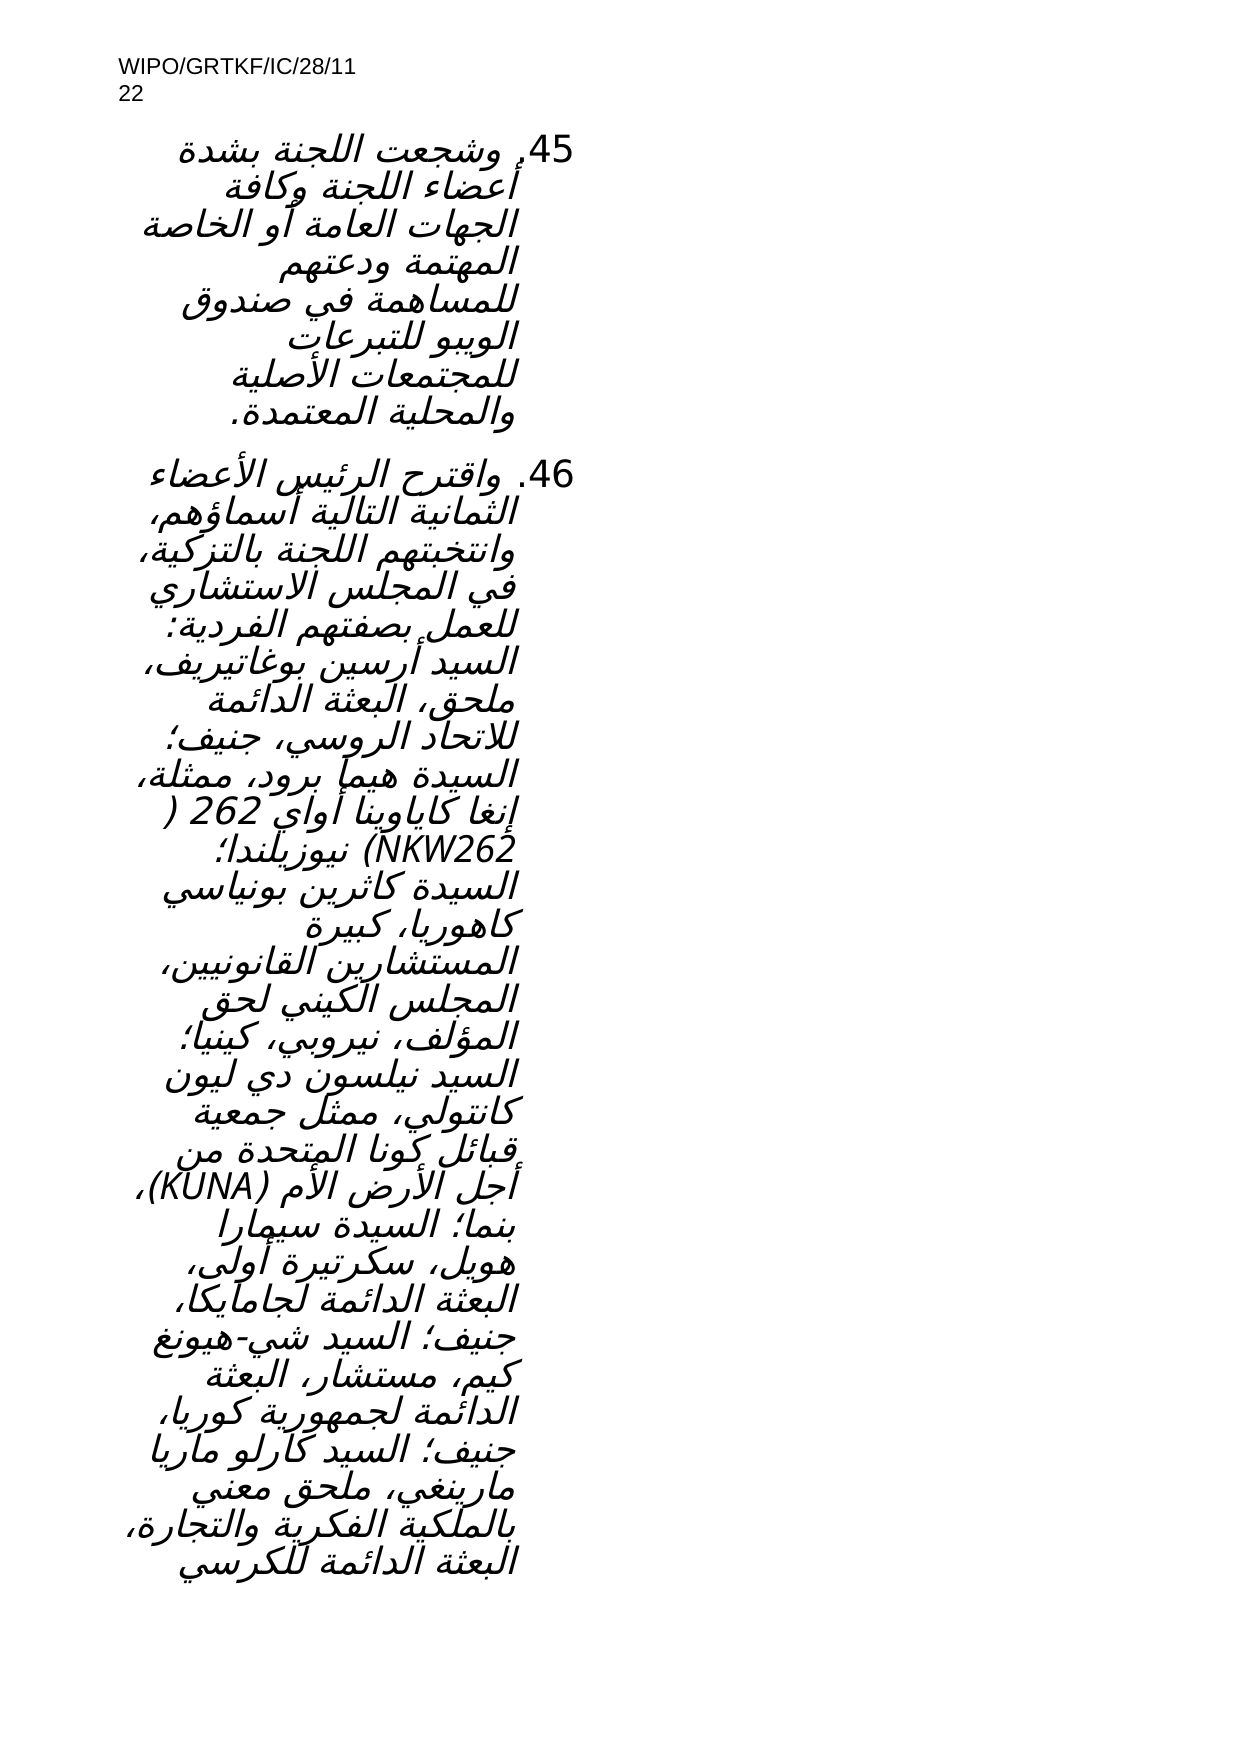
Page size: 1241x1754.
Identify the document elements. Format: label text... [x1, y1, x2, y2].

text وشجعت اللجنة بشدة أعضاء اللجنة وكافة الجهات العامة أو الخاصة المهتمة ودعتهم للمساهمة في صندوق الويبو للتبرعات للمجتمعات الأصلية والمحلية المعتمدة. [118, 132, 516, 432]
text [118, 457, 516, 1582]
